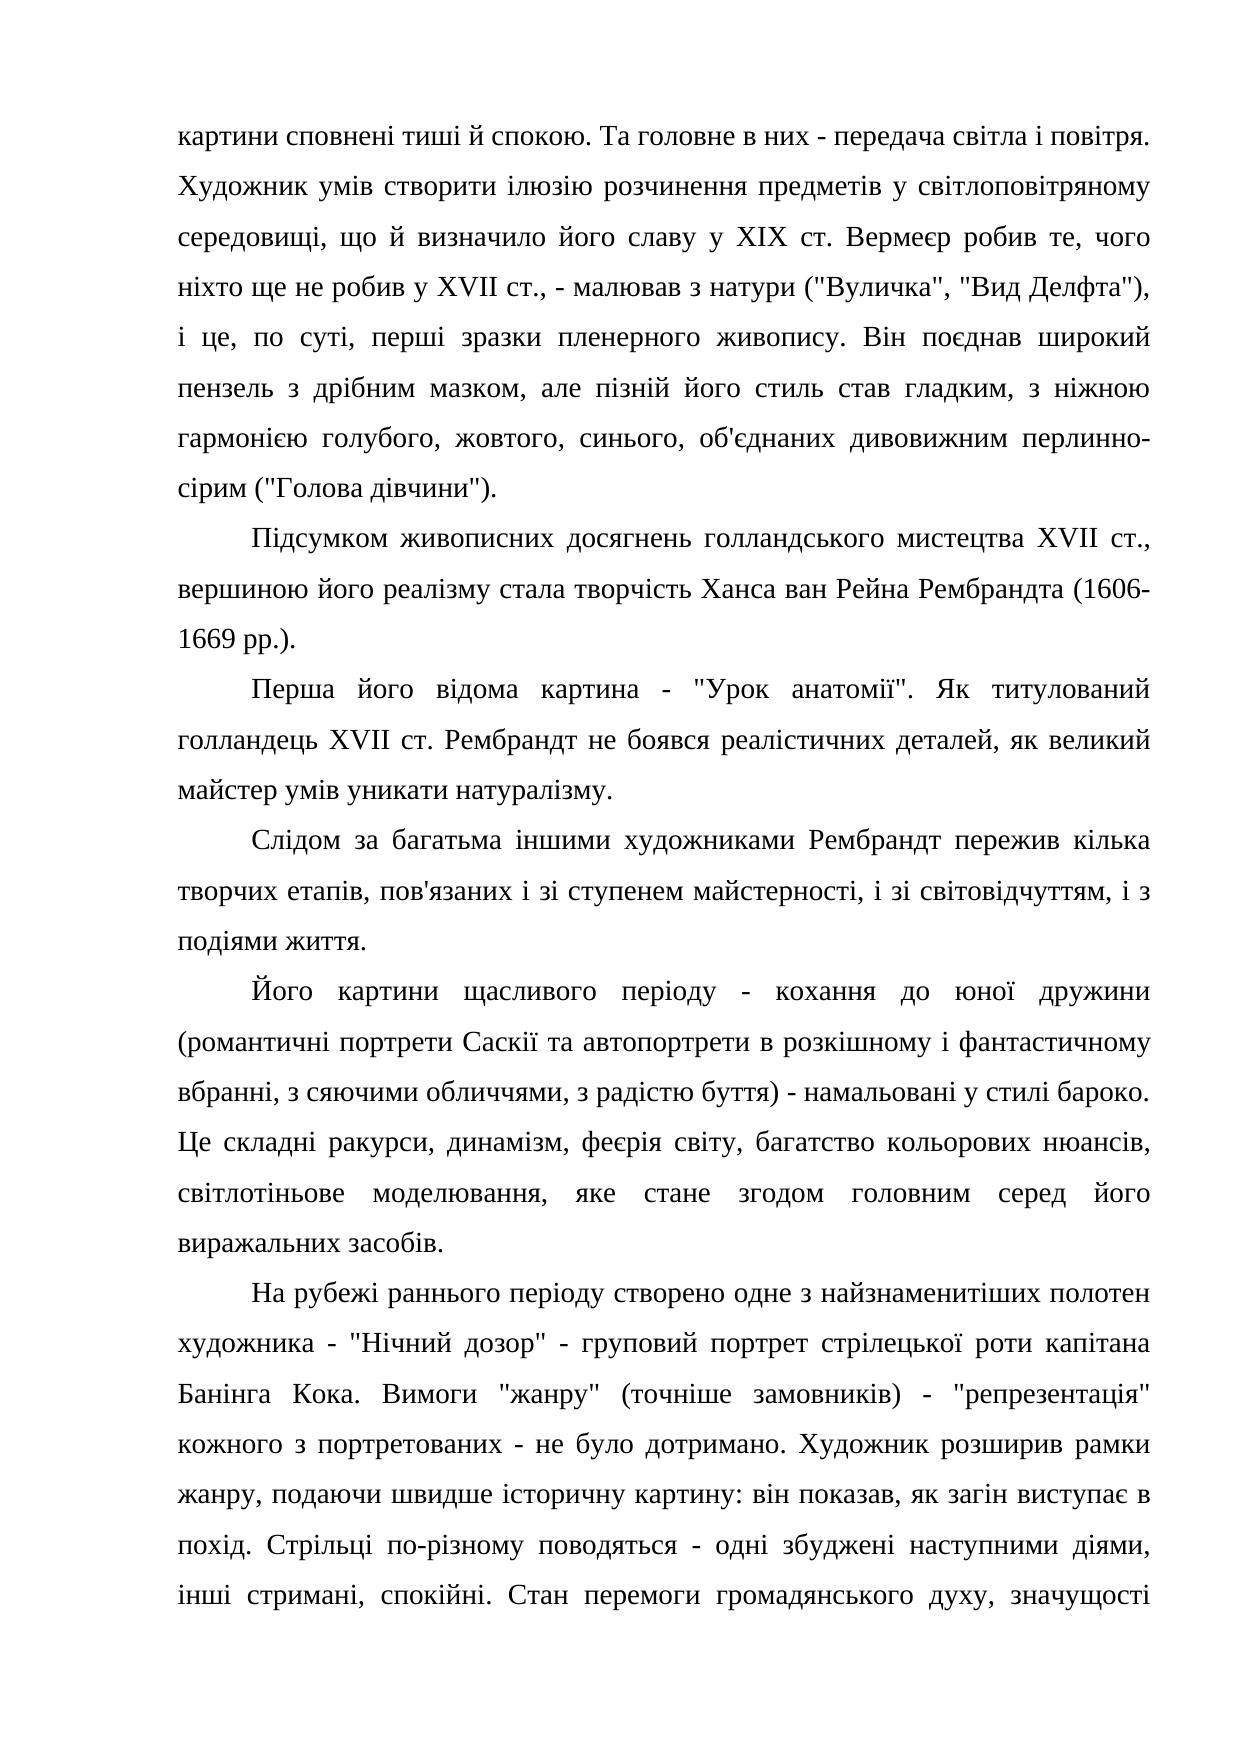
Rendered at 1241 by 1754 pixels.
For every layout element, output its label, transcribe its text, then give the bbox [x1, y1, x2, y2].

text Перша його відома картина - "Урок анатомії". Як титулований голландець XVII ст. Рембрандт не боявся реалістичних деталей, як великий майстер умів уникати натуралізму. [177, 672, 1152, 806]
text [177, 1275, 1152, 1611]
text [177, 118, 1152, 504]
text Його картини щасливого періоду - кохання до юної дружини (романтичні портрети Саскії та автопортрети в розкішному і фантастичному вбранні, з сяючими обличчями, з радістю буття) - намальовані у стилі бароко. Це складні ракурси, динамізм, феєрія світу, багатство кольорових нюансів, світлотіньове моделювання, яке стане згодом головним серед його виражальних засобів. [177, 973, 1152, 1258]
text Слідом за багатьма іншими художниками Рембрандт пережив кілька творчих етапів, пов'язаних і зі ступенем майстерності, і зі світовідчуттям, і з подіями життя. [177, 822, 1152, 957]
text Підсумком живописних досягнень голландського мистецтва XVII ст., вершиною його реалізму стала творчість Ханса ван Рейна Рембрандта (1606-1669 рр.). [177, 521, 1152, 655]
